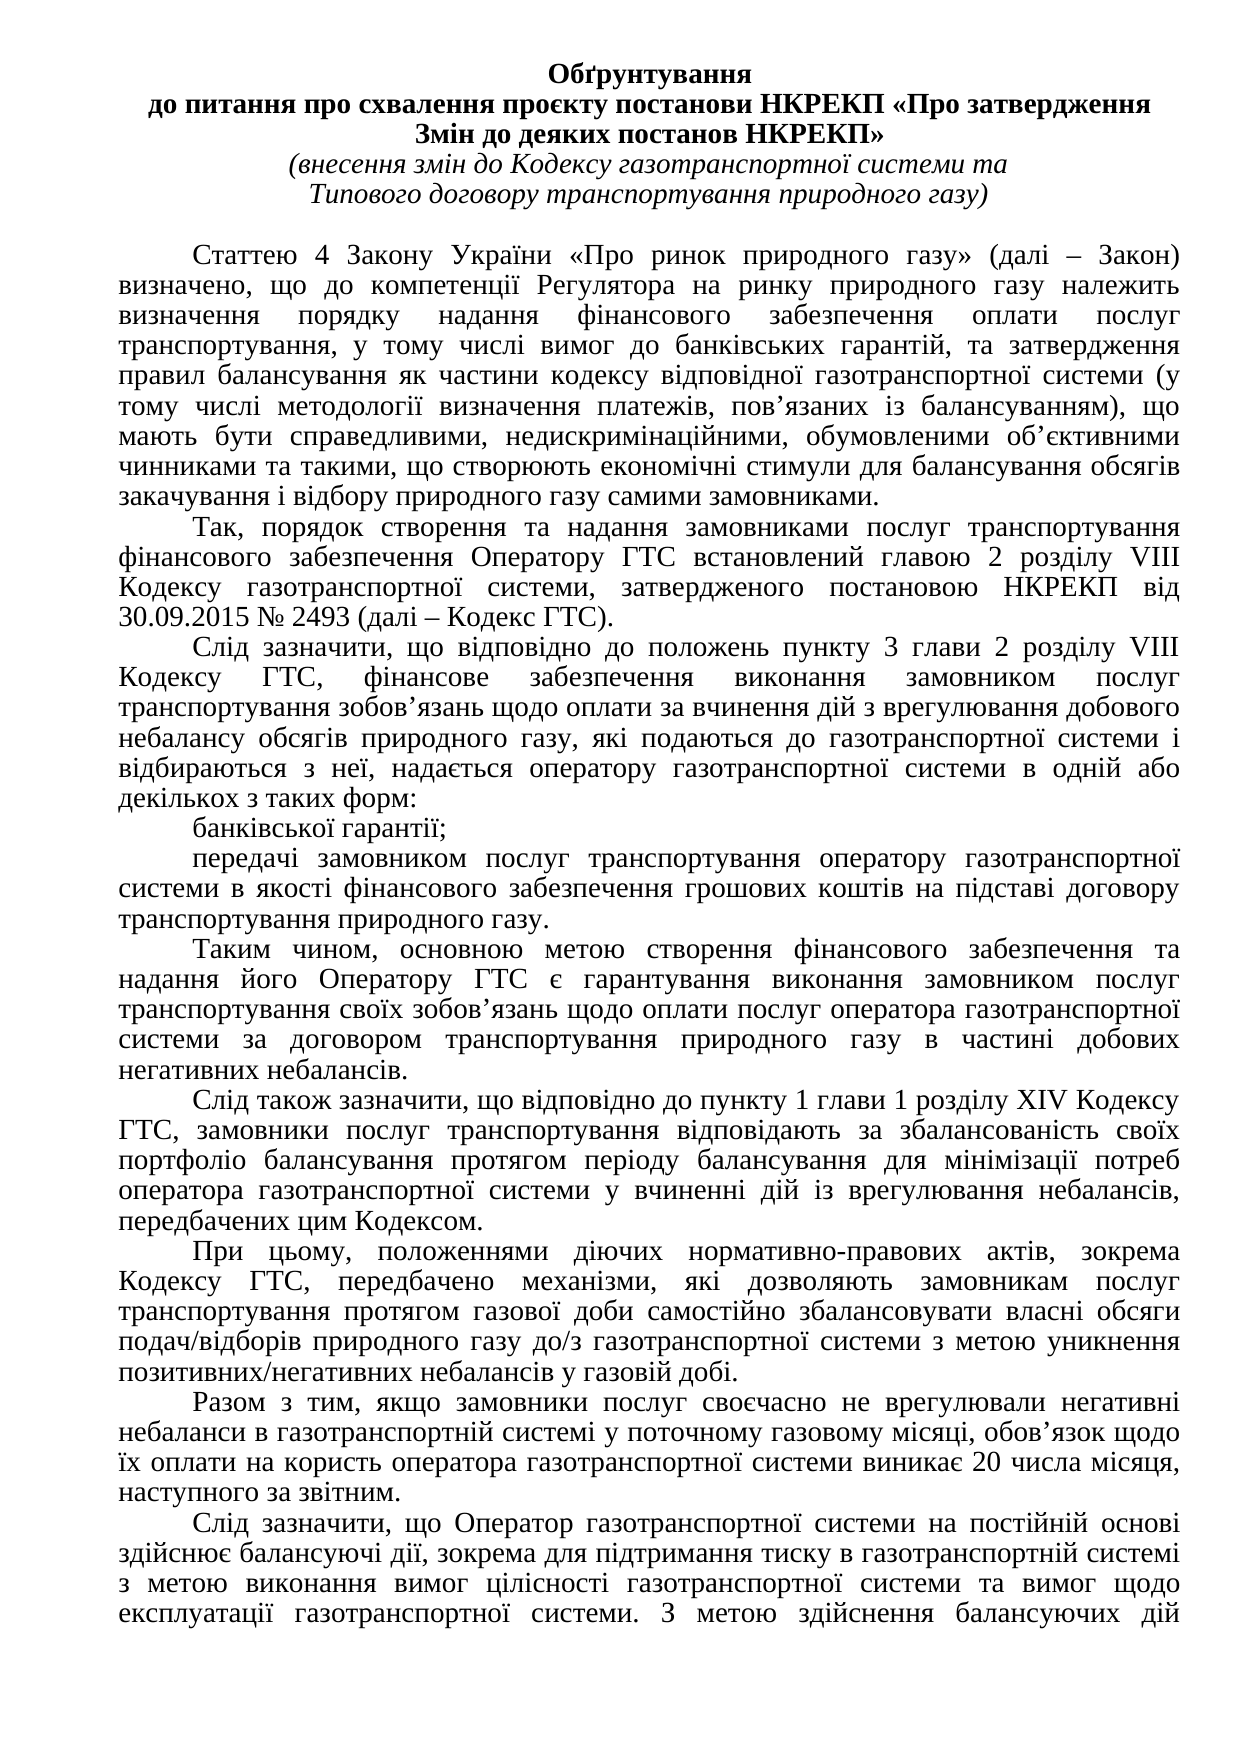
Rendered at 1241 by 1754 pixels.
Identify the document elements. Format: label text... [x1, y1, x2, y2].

text Слід також зазначити, що відповідно до пункту 1 глави 1 розділу XIV Кодексу ГТС, замовники послуг транспортування відповідають за збалансованість своїх портфоліо балансування протягом періоду балансування для мінімізації потреб оператора газотранспортної системи у вчиненні дій із врегулювання небалансів, передбачених цим Кодексом. [118, 1085, 1181, 1236]
text Обґрунтування до питання про схвалення проєкту постанови НКРЕКП «Про затвердження Змін до деяких постанов НКРЕКП» (внесення змін до Кодексу газотранспортної системи та Типового договору транспортування природного газу) [118, 59, 1181, 210]
text При цьому, положеннями діючих нормативно-правових актів, зокрема Кодексу ГТС, передбачено механізми, які дозволяють замовникам послуг транспортування протягом газової доби самостійно збалансовувати власні обсяги подач/відборів природного газу до/з газотранспортної системи з метою уникнення позитивних/негативних небалансів у газовій добі. [118, 1236, 1181, 1387]
text Разом з тим, якщо замовники послуг своєчасно не врегулювали негативні небаланси в газотранспортній системі у поточному газовому місяці, обов’язок щодо їх оплати на користь оператора газотранспортної системи виникає 20 числа місяця, наступного за звітним. [118, 1387, 1181, 1508]
text Статтею 4 Закону України «Про ринок природного газу» (далі – Закон) визначено, що до компетенції Регулятора на ринку природного газу належить визначення порядку надання фінансового забезпечення оплати послуг транспортування, у тому числі вимог до банківських гарантій, та затвердження правил балансування як частини кодексу відповідної газотранспортної системи (у тому числі методології визначення платежів, пов’язаних із балансуванням), що мають бути справедливими, недискримінаційними, обумовленими об’єктивними чинниками та такими, що створюють економічні стимули для балансування обсягів закачування і відбору природного газу самими замовниками. [118, 240, 1181, 512]
text передачі замовником послуг транспортування оператору газотранспортної системи в якості фінансового забезпечення грошових коштів на підставі договору транспортування природного газу. [118, 844, 1181, 934]
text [118, 1508, 1181, 1629]
text Так, порядок створення та надання замовниками послуг транспортування фінансового забезпечення Оператору ГТС встановлений главою 2 розділу VIII Кодексу газотранспортної системи, затвердженого постановою НКРЕКП від 30.09.2015 № 2493 (далі – Кодекс ГТС). [118, 512, 1181, 633]
text Слід зазначити, що відповідно до положень пункту 3 глави 2 розділу VIIІ Кодексу ГТС, фінансове забезпечення виконання замовником послуг транспортування зобов’язань щодо оплати за вчинення дій з врегулювання добового небалансу обсягів природного газу, які подаються до газотранспортної системи і відбираються з неї, надається оператору газотранспортної системи в одній або декількох з таких форм: [118, 633, 1181, 814]
text Таким чином, основною метою створення фінансового забезпечення та надання його Оператору ГТС є гарантування виконання замовником послуг транспортування своїх зобов’язань щодо оплати послуг оператора газотранспортної системи за договором транспортування природного газу в частині добових негативних небалансів. [118, 934, 1181, 1085]
text банківської гарантії; [118, 814, 1181, 844]
